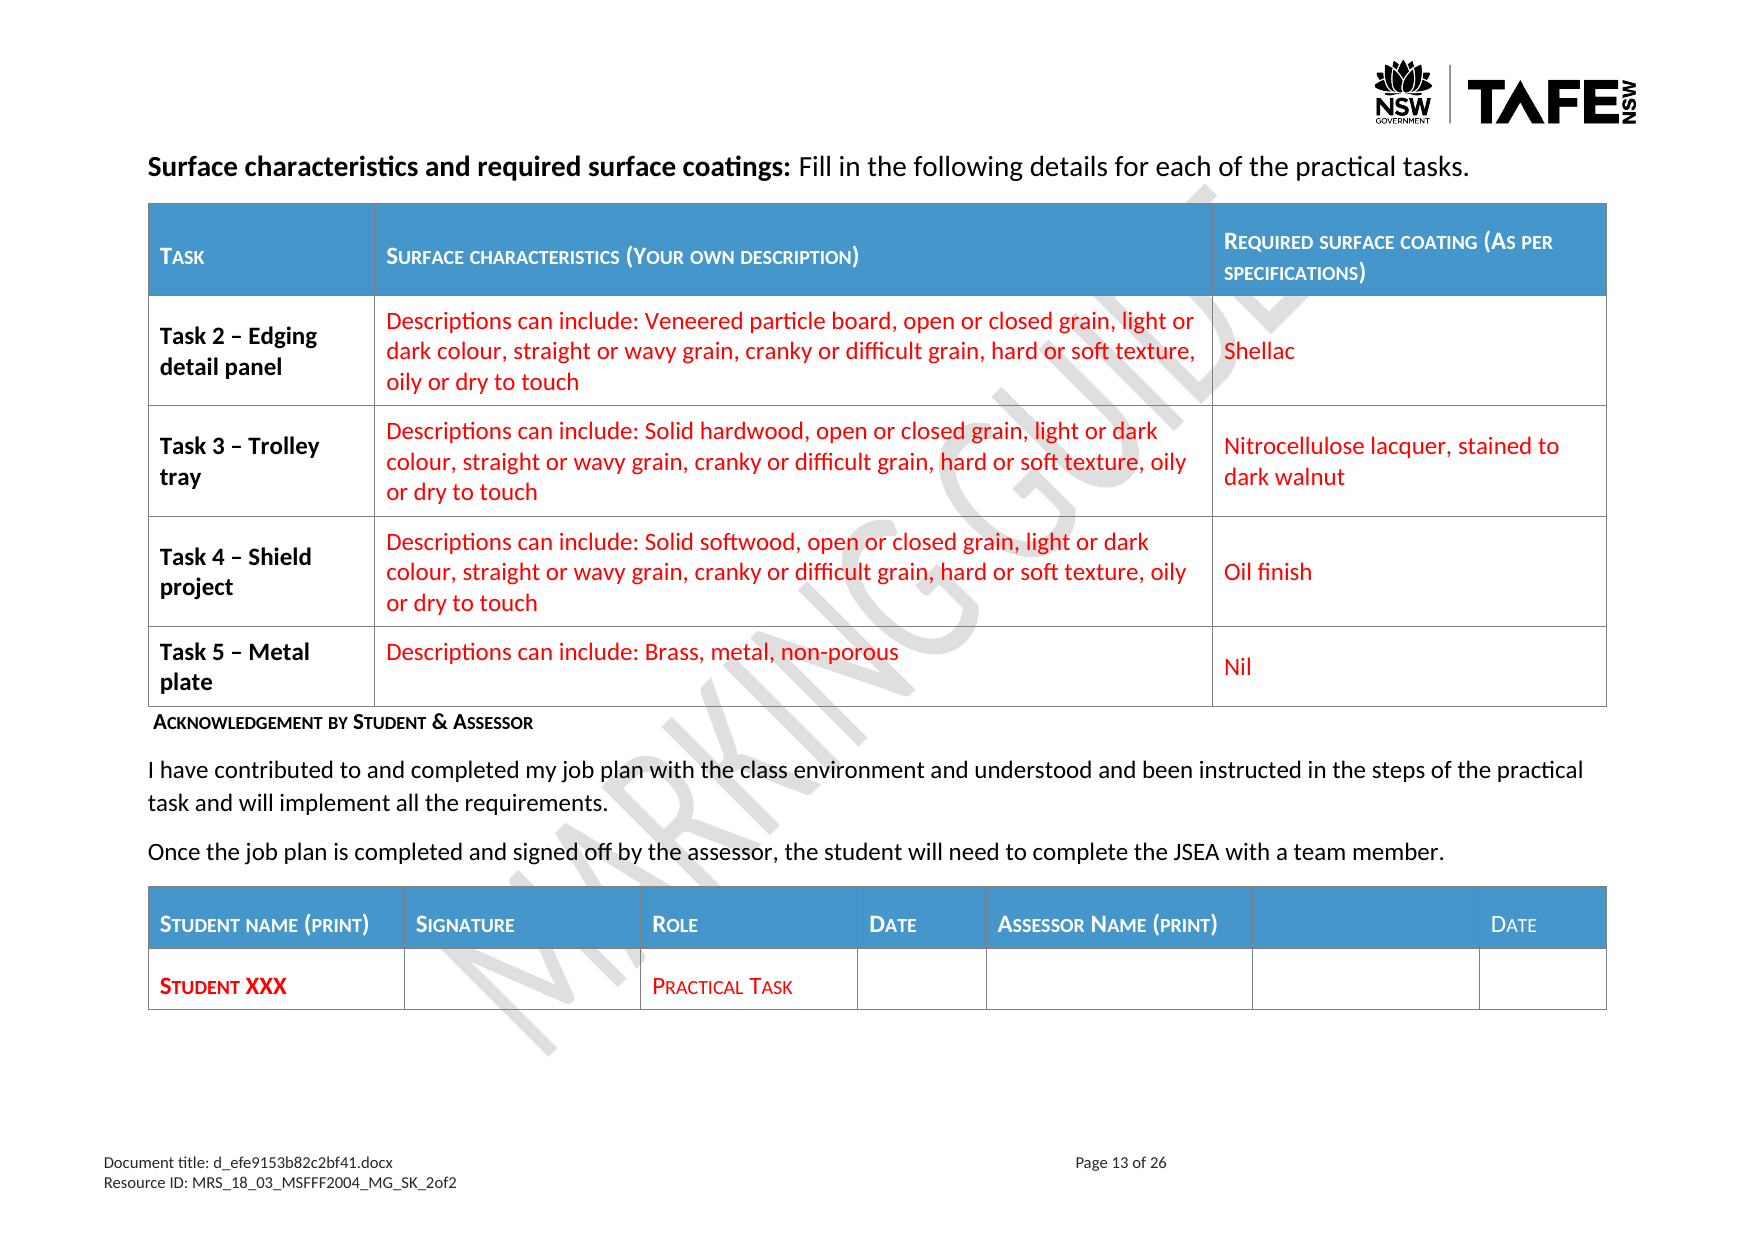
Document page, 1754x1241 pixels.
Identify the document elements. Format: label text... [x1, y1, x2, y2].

table_cell [1253, 949, 1479, 1009]
table_cell Oil finish [1213, 517, 1606, 626]
table_cell Descriptions can include: Brass, metal, non-porous [375, 627, 1212, 706]
table_header Task [149, 204, 374, 295]
table_header Surface characteristics (Your own description) [375, 204, 1212, 295]
table_header Role [641, 887, 857, 948]
table_header Date [858, 887, 986, 948]
table_header Date [1480, 887, 1606, 948]
text I have contributed to and completed my job plan with the class environment and understood and been instructed in the steps of the practical task and will implement all the requirements. [148, 754, 1606, 817]
table_header Signature [405, 887, 640, 948]
table_cell Task 2 – Edging detail panel [149, 296, 374, 405]
table_cell Descriptions can include: Veneered particle board, open or closed grain, light or dark colour, straight or wavy grain, cranky or difficult grain, hard or soft texture, oily or dry to touch [375, 296, 1212, 405]
table_cell [858, 949, 986, 1009]
table_cell Descriptions can include: Solid hardwood, open or closed grain, light or dark colour, straight or wavy grain, cranky or difficult grain, hard or soft texture, oily or dry to touch [375, 406, 1212, 516]
table_header Required surface coating (As per specifications) [1213, 204, 1606, 295]
table_cell Shellac [1213, 296, 1606, 405]
table_cell [1480, 949, 1606, 1009]
table_header Student name (print) [149, 887, 404, 948]
table_cell [405, 949, 640, 1009]
table_cell Task 4 – Shield project [149, 517, 374, 626]
table_cell Task 5 – Metal plate [149, 627, 374, 706]
text Surface characteristics and required surface coatings: Fill in the following details for each of the practical tasks. [148, 148, 1606, 183]
text Once the job plan is completed and signed off by the assessor, the student will need to complete the JSEA with a team member. [148, 836, 1606, 867]
table_cell Student XXX [149, 949, 404, 1009]
table_cell Nitrocellulose lacquer, stained to dark walnut [1213, 406, 1606, 516]
table_header Assessor Name (print) [987, 887, 1252, 948]
table_cell Nil [1213, 627, 1606, 706]
picture [1375, 59, 1636, 125]
table_cell Practical Task [641, 949, 857, 1009]
table_header [1253, 887, 1479, 948]
text Acknowledgement by Student & Assessor [148, 707, 1606, 735]
table_cell Descriptions can include: Solid softwood, open or closed grain, light or dark colour, straight or wavy grain, cranky or difficult grain, hard or soft texture, oily or dry to touch [375, 517, 1212, 626]
table_cell [987, 949, 1252, 1009]
table_cell Task 3 – Trolley tray [149, 406, 374, 516]
